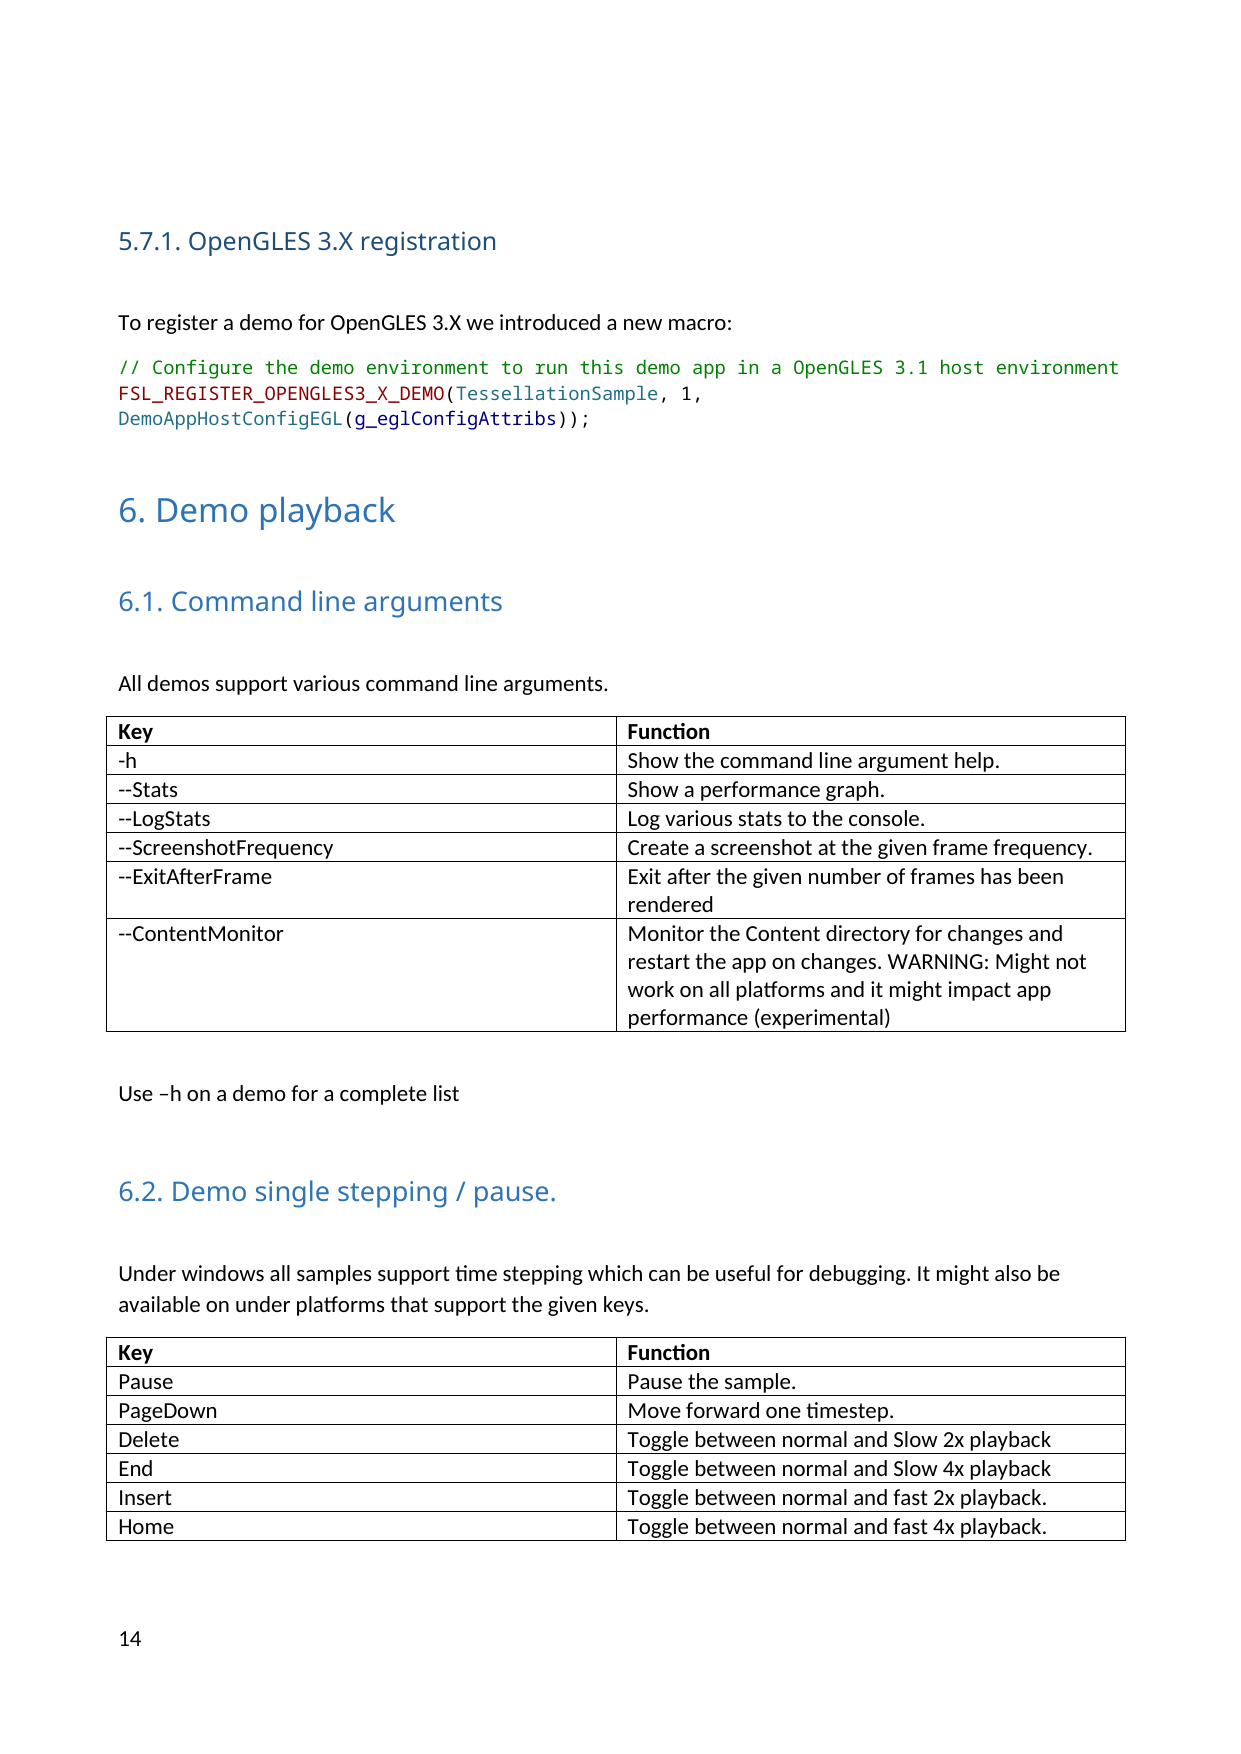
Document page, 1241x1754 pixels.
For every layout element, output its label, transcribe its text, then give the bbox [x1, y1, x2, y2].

table_cell --ContentMonitor [107, 919, 616, 1031]
table_cell -h [107, 746, 616, 774]
table_cell Exit after the given number of frames has been rendered [617, 862, 1125, 918]
text To register a demo for OpenGLES 3.X we introduced a new macro: [118, 308, 1122, 336]
subtitle OpenGLES 3.X registration [118, 224, 1122, 258]
subtitle Demo playback [118, 486, 1122, 532]
text All demos support various command line arguments. [118, 669, 1122, 697]
text Use –h on a demo for a complete list [118, 1079, 1122, 1107]
table_cell Show the command line argument help. [617, 746, 1125, 774]
text Under windows all samples support time stepping which can be useful for debugging. It might also be available on under platforms that support the given keys. [118, 1259, 1122, 1318]
table_cell Create a screenshot at the given frame frequency. [617, 833, 1125, 861]
table_cell Toggle between normal and fast 2x playback. [617, 1483, 1125, 1511]
table_cell Toggle between normal and Slow 4x playback [617, 1454, 1125, 1482]
table_cell Move forward one timestep. [617, 1396, 1125, 1424]
subtitle Demo single stepping / pause. [118, 1173, 1122, 1210]
table_cell --ScreenshotFrequency [107, 833, 616, 861]
table_cell Home [107, 1512, 616, 1540]
table_cell Delete [107, 1425, 616, 1453]
table_cell End [107, 1454, 616, 1482]
table_cell Insert [107, 1483, 616, 1511]
table_cell Pause the sample. [617, 1367, 1125, 1395]
table_cell Log various stats to the console. [617, 804, 1125, 832]
table_cell Show a performance graph. [617, 775, 1125, 803]
table_cell Toggle between normal and fast 4x playback. [617, 1512, 1125, 1540]
table_cell Toggle between normal and Slow 2x playback [617, 1425, 1125, 1453]
table_header Key [107, 1338, 616, 1366]
table_header Function [617, 1338, 1125, 1366]
table_cell --LogStats [107, 804, 616, 832]
table_cell PageDown [107, 1396, 616, 1424]
table_cell Monitor the Content directory for changes and restart the app on changes. WARNING: Might not work on all platforms and it might impact app performance (experimental) [617, 919, 1125, 1031]
table_cell Pause [107, 1367, 616, 1395]
subtitle Command line arguments [118, 582, 1122, 619]
table_header Function [617, 717, 1125, 745]
text FSL_REGISTER_OPENGLES3_X_DEMO(TessellationSample, 1, DemoAppHostConfigEGL(g_eglConfigAttribs)); [591, 380, 1122, 431]
table_cell --ExitAfterFrame [107, 862, 616, 918]
text // Configure the demo environment to run this demo app in a OpenGLES 3.1 host environment [118, 354, 1122, 380]
table_cell --Stats [107, 775, 616, 803]
table_header Key [107, 717, 616, 745]
